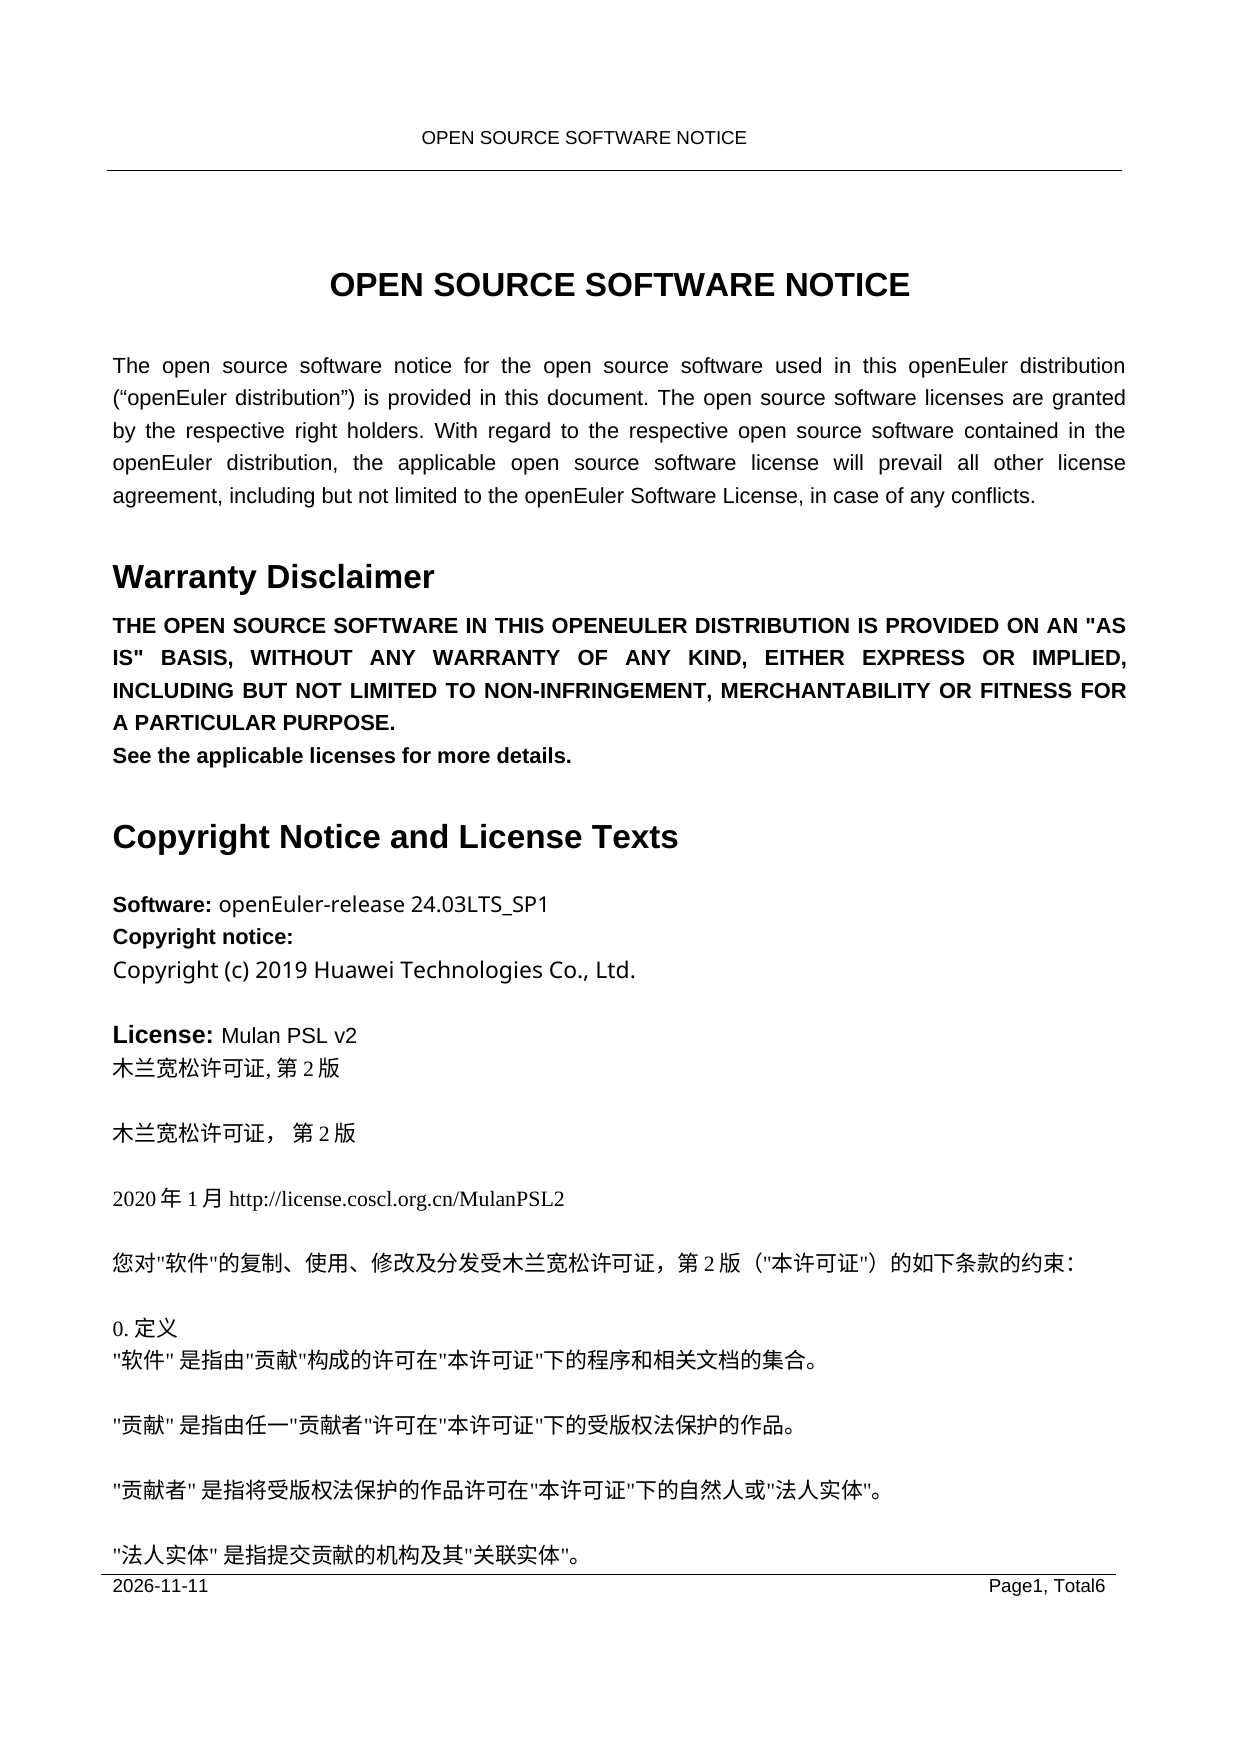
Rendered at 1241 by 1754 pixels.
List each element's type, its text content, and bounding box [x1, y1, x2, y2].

text License: Mulan PSL v2 [112, 1018, 1128, 1051]
text Copyright notice: [112, 921, 1128, 953]
text Warranty Disclaimer [112, 544, 1128, 609]
text OPEN SOURCE SOFTWARE NOTICE [112, 251, 1128, 316]
text The open source software notice for the open source software used in this openEuler distribution (“openEuler distribution”) is provided in this document. The open source software licenses are granted by the respective right holders. With regard to the respective open source software contained in the openEuler distribution, the applicable open source software license will prevail all other license agreement, including but not limited to the openEuler Software License, in case of any conflicts. [112, 349, 1128, 511]
text Copyright Notice and License Texts [112, 804, 1128, 869]
text Copyright (c) 2019 Huawei Technologies Co., Ltd. [112, 953, 1128, 1018]
text Software: openEuler-release 24.03LTS_SP1 [112, 888, 1128, 921]
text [112, 1051, 1128, 1571]
text THE OPEN SOURCE SOFTWARE IN THIS OPENEULER DISTRIBUTION IS PROVIDED ON AN "AS IS" BASIS, WITHOUT ANY WARRANTY OF ANY KIND, EITHER EXPRESS OR IMPLIED, INCLUDING BUT NOT LIMITED TO NON-INFRINGEMENT, MERCHANTABILITY OR FITNESS FOR A PARTICULAR PURPOSE. See the applicable licenses for more details. [112, 609, 1128, 771]
